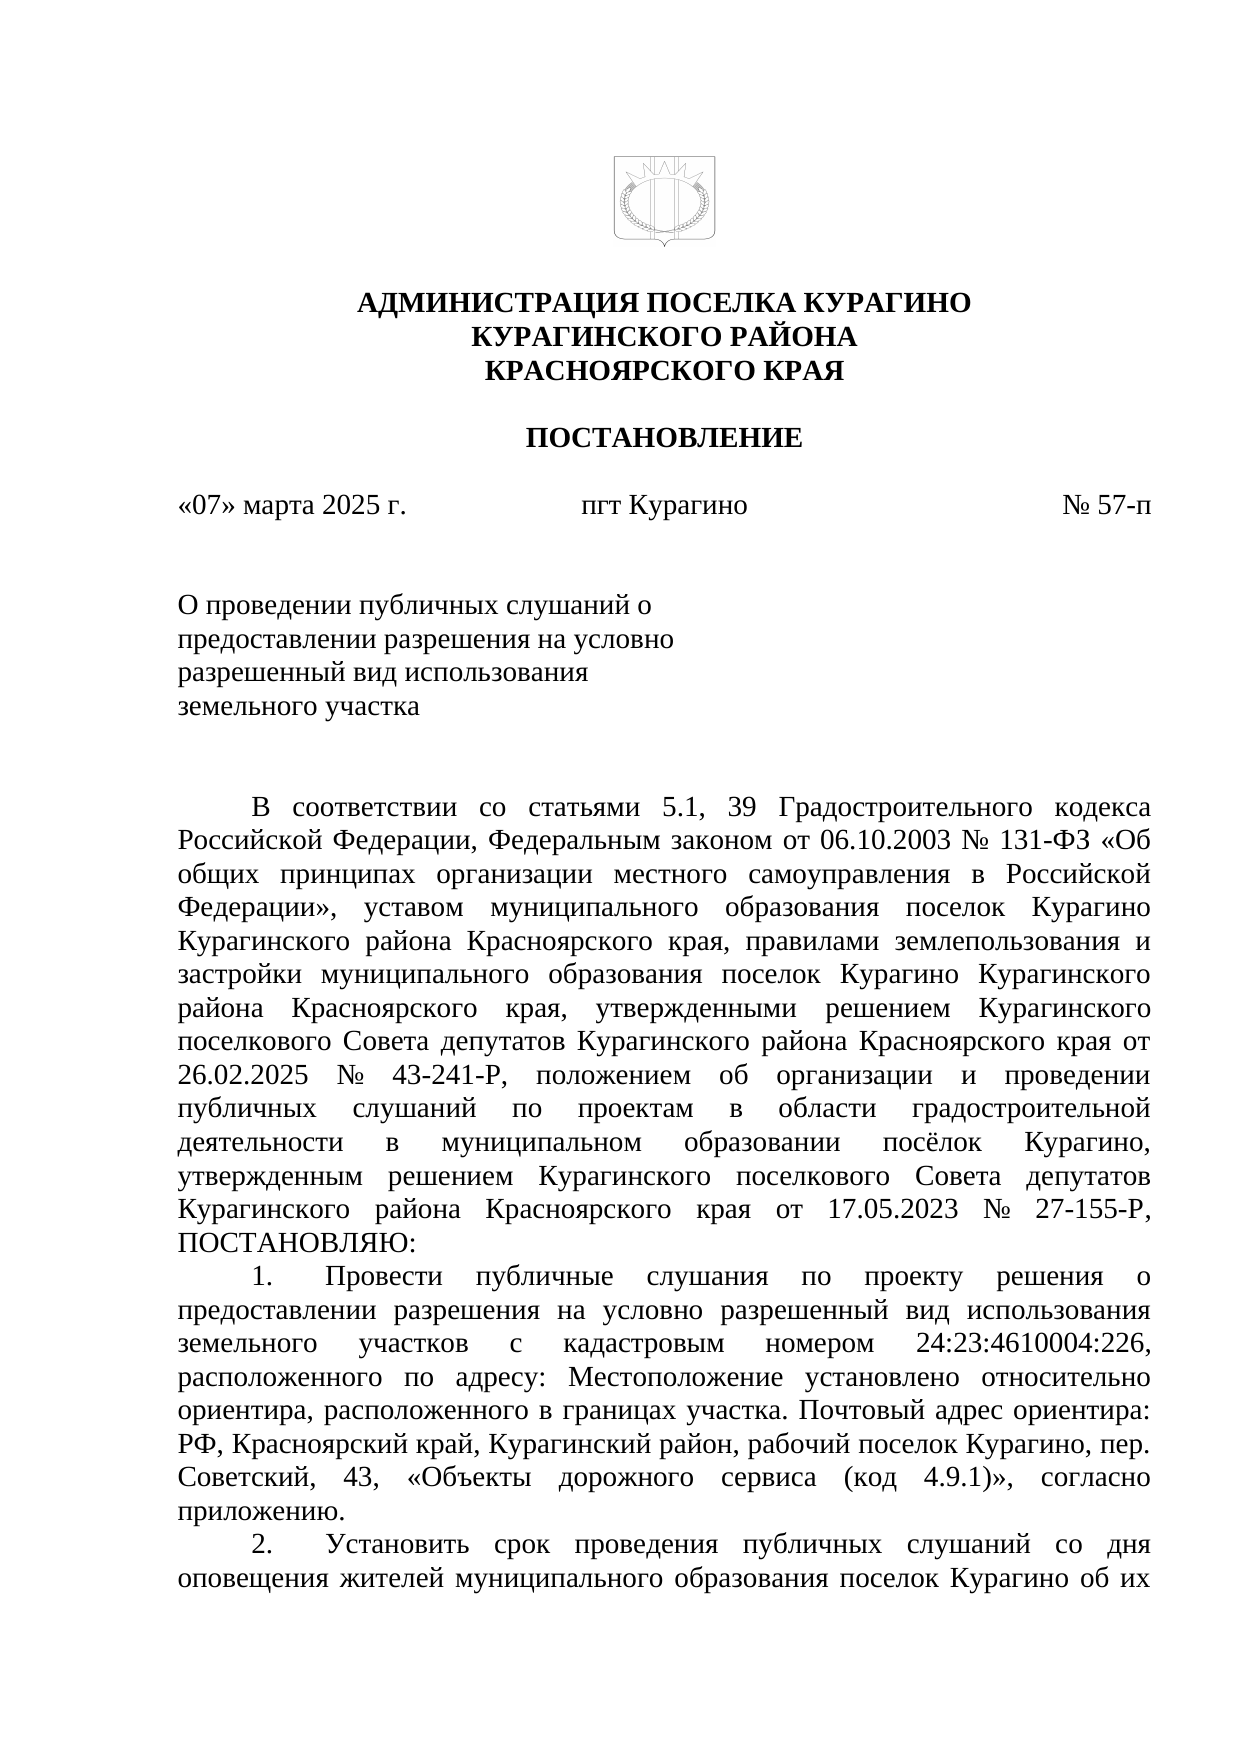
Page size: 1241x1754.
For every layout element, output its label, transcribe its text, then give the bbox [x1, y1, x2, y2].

text земельного участка [177, 688, 1152, 722]
text О проведении публичных слушаний о [177, 587, 1152, 621]
text разрешенный вид использования [177, 654, 1152, 688]
text АДМИНИСТРАЦИЯ ПОСЕЛКА КУРАГИНО [177, 286, 1152, 319]
table_header «07» марта 2025 г. [166, 487, 498, 520]
table_header пгт Курагино [498, 487, 831, 520]
text предоставлении разрешения на условно [177, 621, 1152, 654]
table_header № 57-п [831, 487, 1163, 520]
text КУРАГИНСКОГО РАЙОНА [177, 319, 1152, 353]
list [177, 1527, 1152, 1594]
list Провести публичные слушания по проекту решения о предоставлении разрешения на условно разрешенный вид использования земельного участков с кадастровым номером 24:23:4610004:226, расположенного по адресу: Местоположение установлено относительно ориентира, расположенного в границах участка. Почтовый адрес ориентира: РФ, Красноярский край, Курагинский район, рабочий поселок Курагино, пер. Советский, 43, «Объекты дорожного сервиса (код 4.9.1)», согласно приложению. [177, 1258, 1152, 1527]
text КРАСНОЯРСКОГО КРАЯ [177, 353, 1152, 386]
text ПОСТАНОВЛЕНИЕ [177, 420, 1152, 453]
picture [613, 156, 716, 247]
text В соответствии со статьями 5.1, 39 Градостроительного кодекса Российской Федерации, Федеральным законом от 06.10.2003 № 131-ФЗ «Об общих принципах организации местного самоуправления в Российской Федерации», уставом муниципального образования поселок Курагино Курагинского района Красноярского края, правилами землепользования и застройки муниципального образования поселок Курагино Курагинского района Красноярского края, утвержденными решением Курагинского поселкового Совета депутатов Курагинского района Красноярского края от 26.02.2025 № 43-241-Р, положением об организации и проведении публичных слушаний по проектам в области градостроительной деятельности в муниципальном образовании посёлок Курагино, утвержденным решением Курагинского поселкового Совета депутатов Курагинского района Красноярского края от 17.05.2023 № 27-155-Р, ПОСТАНОВЛЯЮ: [177, 789, 1152, 1258]
